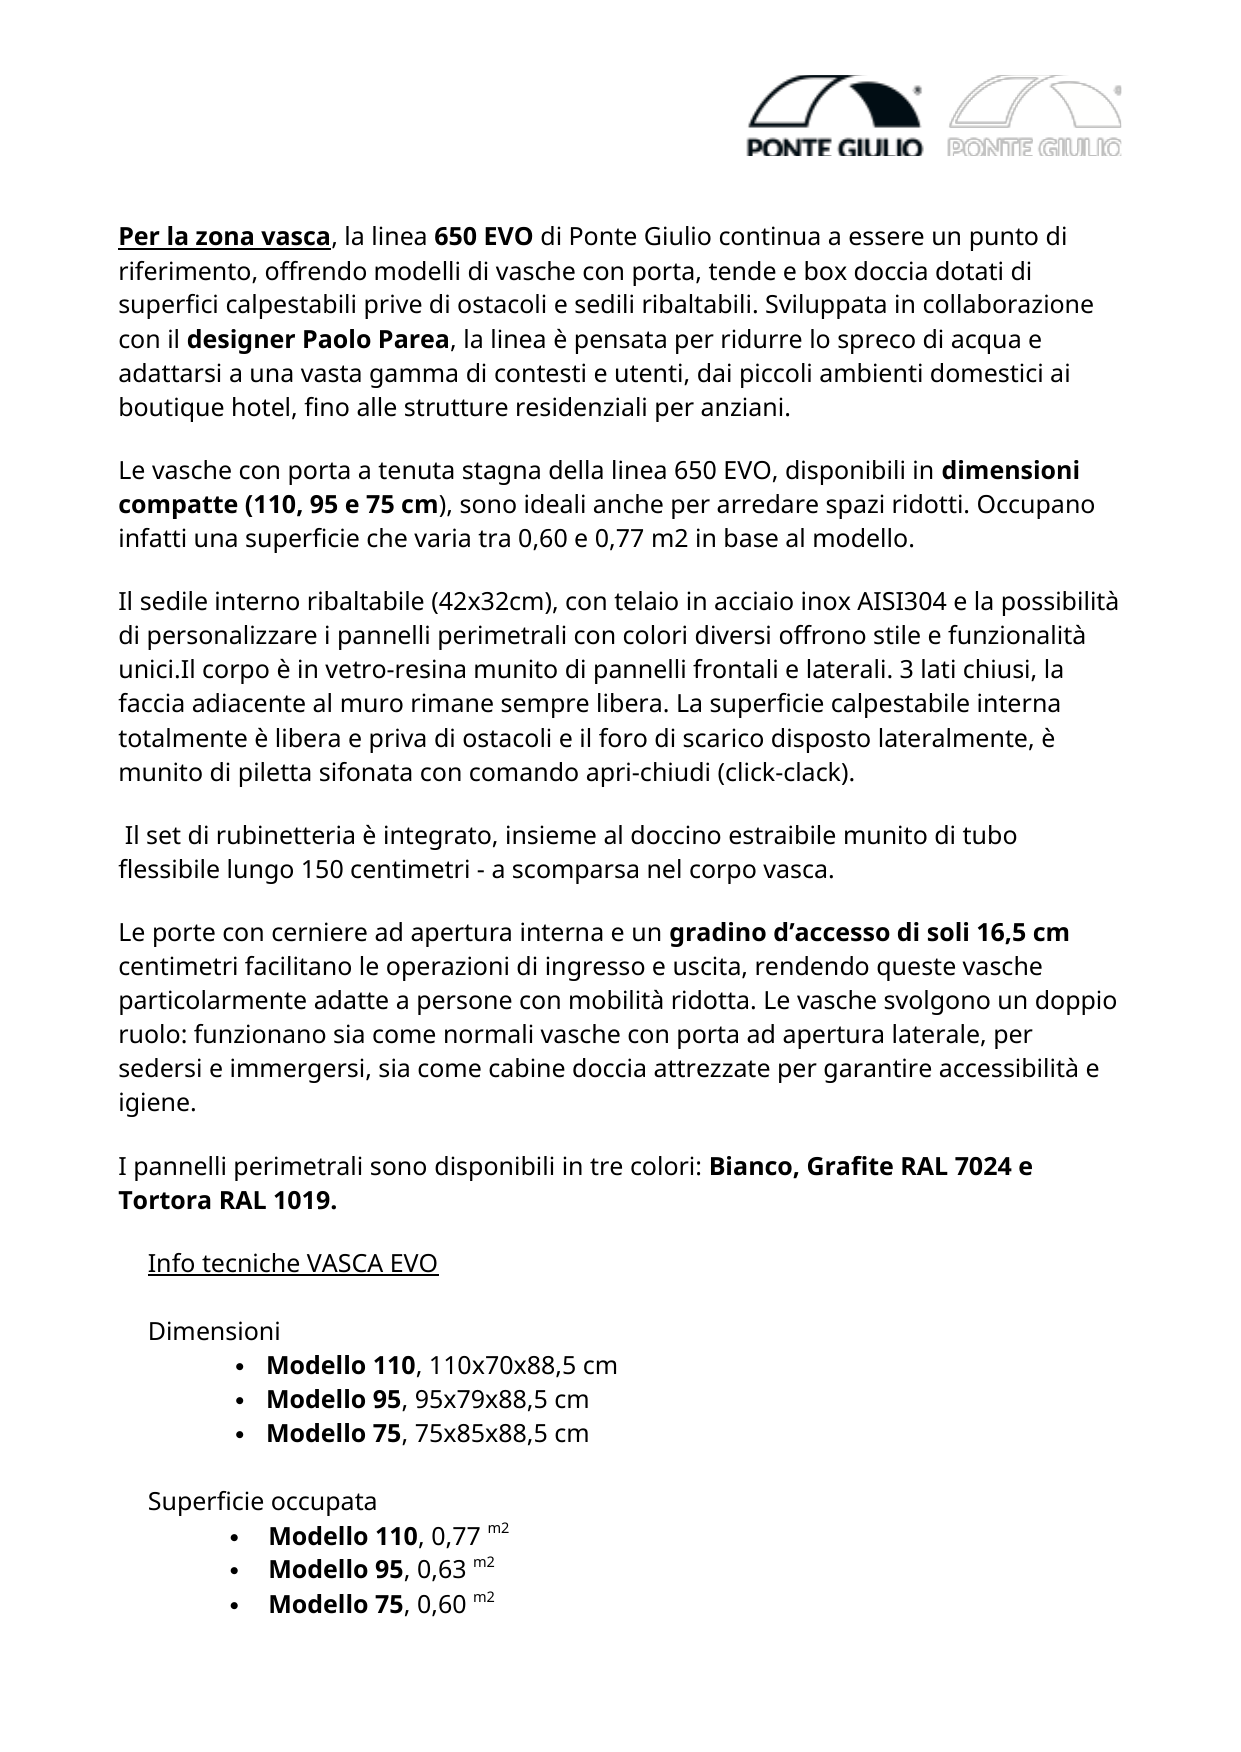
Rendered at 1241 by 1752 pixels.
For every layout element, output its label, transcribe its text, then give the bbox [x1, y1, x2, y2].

text Il sedile interno ribaltabile (42x32cm), con telaio in acciaio inox AISI304 e la possibilità di personalizzare i pannelli perimetrali con colori diversi offrono stile e funzionalità unici.Il corpo è in vetro-resina munito di pannelli frontali e laterali. 3 lati chiusi, la faccia adiacente al muro rimane sempre libera. La superficie calpestabile interna totalmente è libera e priva di ostacoli e il foro di scarico disposto lateralmente, è munito di piletta sifonata con comando apri-chiudi (click-clack). [118, 584, 1122, 788]
text Superficie occupata [148, 1484, 1122, 1518]
list Modello 110, 110x70x88,5 cm [236, 1348, 1122, 1382]
text Le vasche con porta a tenuta stagna della linea 650 EVO, disponibili in dimensioni compatte (110, 95 e 75 cm), sono ideali anche per arredare spazi ridotti. Occupano infatti una superficie che varia tra 0,60 e 0,77 m2 in base al modello. [118, 453, 1122, 555]
text Dimensioni [148, 1314, 1122, 1348]
list Modello 75, 0,60 m2 [231, 1586, 1122, 1620]
list Modello 95, 95x79x88,5 cm [236, 1382, 1122, 1416]
text Le porte con cerniere ad apertura interna e un gradino d’accesso di soli 16,5 cm centimetri facilitano le operazioni di ingresso e uscita, rendendo queste vasche particolarmente adatte a persone con mobilità ridotta. Le vasche svolgono un doppio ruolo: funzionano sia come normali vasche con porta ad apertura laterale, per sedersi e immergersi, sia come cabine doccia attrezzate per garantire accessibilità e igiene. [118, 915, 1122, 1119]
list Modello 110, 0,77 m2 [231, 1518, 1122, 1552]
list Modello 75, 75x85x88,5 cm [236, 1416, 1122, 1450]
text Per la zona vasca, la linea 650 EVO di Ponte Giulio continua a essere un punto di riferimento, offrendo modelli di vasche con porta, tende e box doccia dotati di superfici calpestabili prive di ostacoli e sedili ribaltabili. Sviluppata in collaborazione con il designer Paolo Parea, la linea è pensata per ridurre lo spreco di acqua e adattarsi a una vasta gamma di contesti e utenti, dai piccoli ambienti domestici ai boutique hotel, fino alle strutture residenziali per anziani. [118, 219, 1122, 423]
text I pannelli perimetrali sono disponibili in tre colori: Bianco, Grafite RAL 7024 e Tortora RAL 1019. [118, 1148, 1122, 1216]
list Modello 95, 0,63 m2 [231, 1552, 1122, 1586]
text Il set di rubinetteria è integrato, insieme al doccino estraibile munito di tubo flessibile lungo 150 centimetri - a scomparsa nel corpo vasca. [118, 817, 1122, 886]
text Info tecniche VASCA EVO [148, 1246, 1122, 1280]
